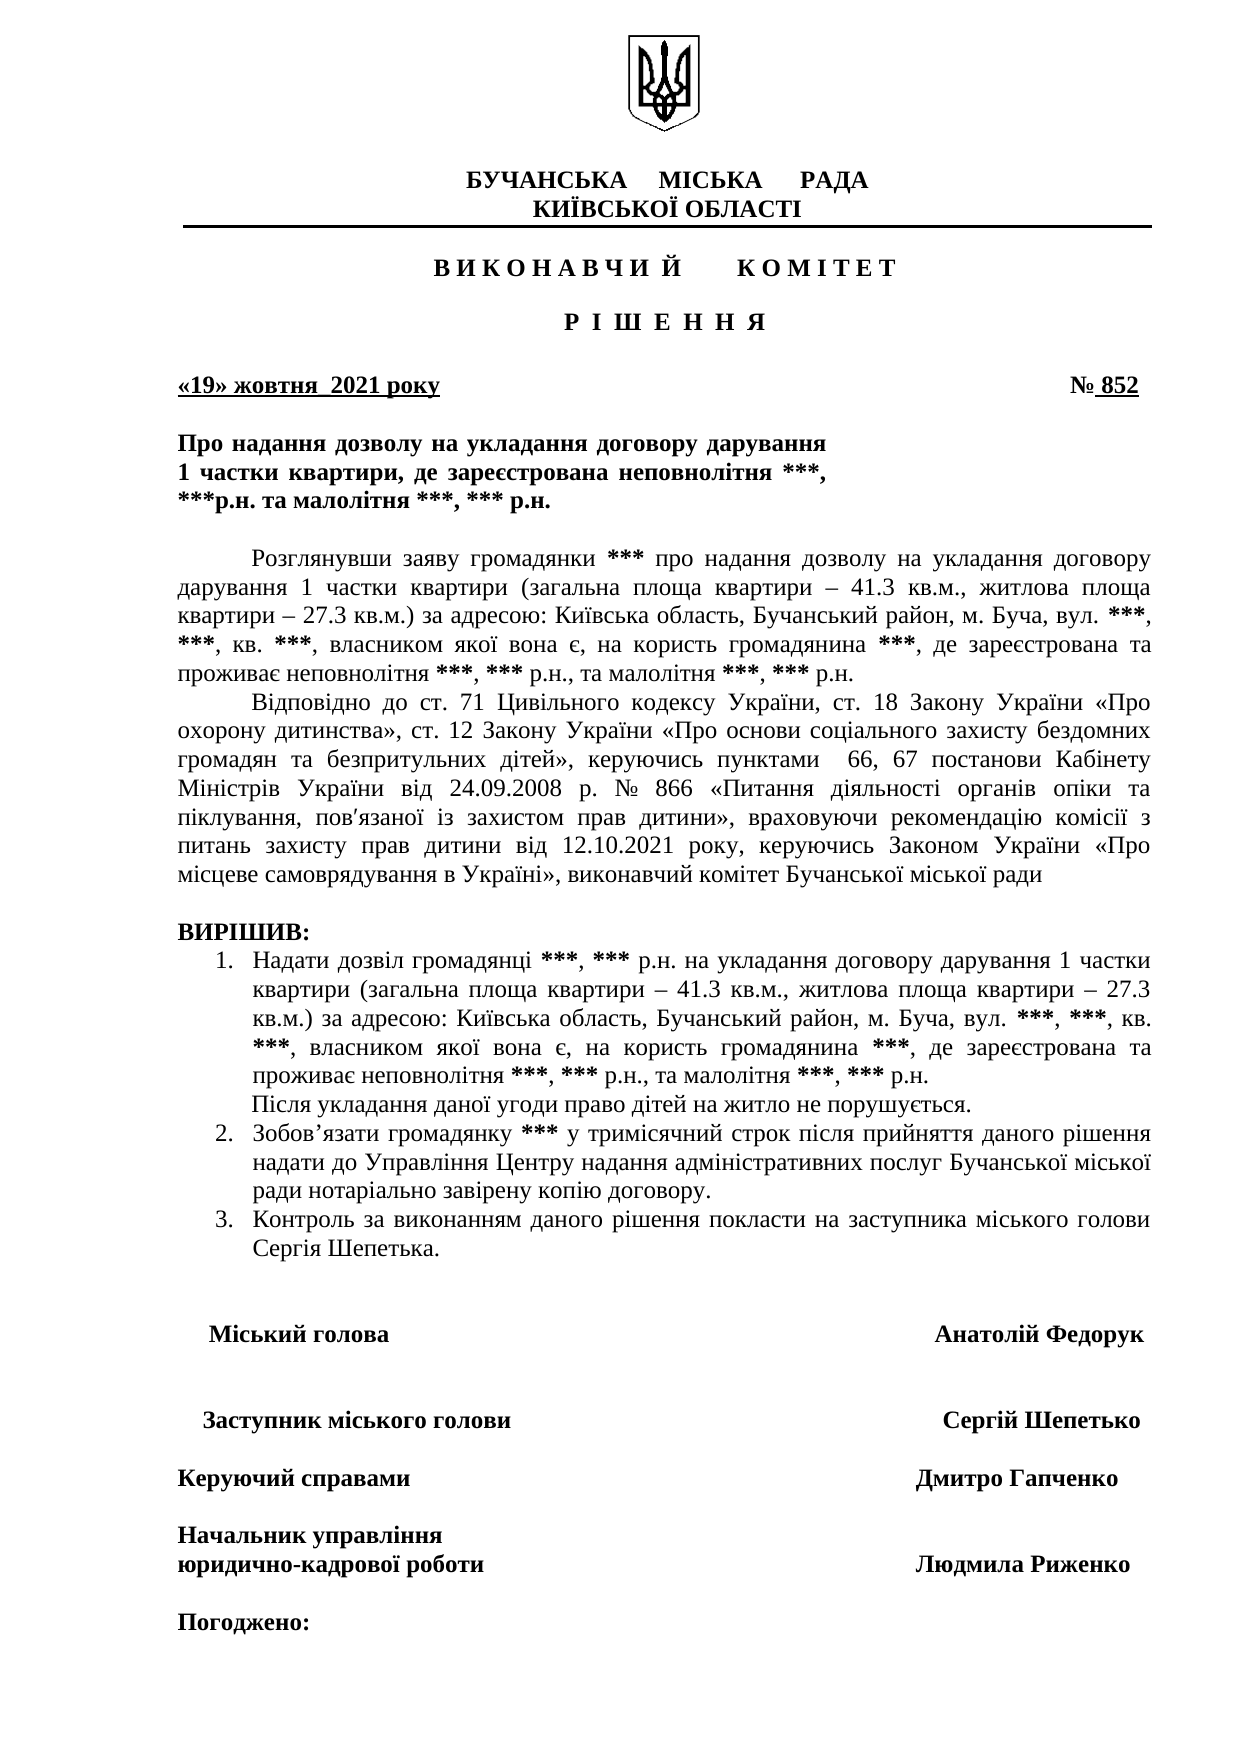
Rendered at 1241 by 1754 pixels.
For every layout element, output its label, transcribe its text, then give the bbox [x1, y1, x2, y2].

text Після укладання даної угоди право дітей на житло не порушується. [177, 1089, 1152, 1118]
text В И К О Н А В Ч И Й К О М І Т Е Т [177, 253, 1152, 282]
text юридично-кадрової роботи Людмила Риженко [177, 1549, 1152, 1578]
text Розглянувши заяву громадянки *** про надання дозволу на укладання договору дарування 1 частки квартири (загальна площа квартири – 41.3 кв.м., житлова площа квартири – 27.3 кв.м.) за адресою: Київська область, Бучанський район, м. Буча, вул. ***, ***, кв. ***, власником якої вона є, на користь громадянина ***, де зареєстрована та проживає неповнолітня ***, *** р.н., та малолітня ***, *** р.н. [177, 543, 1152, 687]
text Міський голова Анатолій Федорук [177, 1319, 1152, 1348]
text Про надання дозволу на укладання договору дарування 1 частки квартири, де зареєстрована неповнолітня ***, ***р.н. та малолітня ***, *** р.н. [177, 428, 827, 514]
text Погоджено: [177, 1607, 1152, 1635]
list Контроль за виконанням даного рішення покласти на заступника міського голови Сергія Шепетька. [215, 1204, 1152, 1262]
list Зобов’язати громадянку *** у тримісячний строк після прийняття даного рішення надати до Управління Центру надання адміністративних послуг Бучанської міської ради нотаріально завірену копію договору. [215, 1118, 1152, 1204]
text Заступник міського голови Сергій Шепетько [177, 1405, 1152, 1434]
list Надати дозвіл громадянці ***, *** р.н. на укладання договору дарування 1 частки квартири (загальна площа квартири – 41.3 кв.м., житлова площа квартири – 27.3 кв.м.) за адресою: Київська область, Бучанський район, м. Буча, вул. ***, ***, кв. ***, власником якої вона є, на користь громадянина ***, де зареєстрована та проживає неповнолітня ***, *** р.н., та малолітня ***, *** р.н. [215, 945, 1152, 1089]
text Р І Ш Е Н Н Я [177, 307, 1152, 335]
text ВИРІШИВ: [177, 917, 1152, 945]
text Відповідно до ст. 71 Цивільного кодексу України, ст. 18 Закону України «Про охорону дитинства», ст. 12 Закону України «Про основи соціального захисту бездомних громадян та безпритульних дітей», керуючись пунктами 66, 67 постанови Кабінету Міністрів України від 24.09.2008 р. № 866 «Питання діяльності органів опіки та піклування, пов′язаної із захистом прав дитини», враховуючи рекомендацію комісії з питань захисту прав дитини від 12.10.2021 року, керуючись Законом України «Про місцеве самоврядування в Україні», виконавчий комітет Бучанської міської ради [177, 687, 1152, 888]
text Начальник управління [177, 1520, 1152, 1549]
text КИЇВСЬКОЇ ОБЛАСТІ [183, 194, 1152, 225]
text Керуючий справами Дмитро Гапченко [177, 1463, 1152, 1492]
text «19» жовтня_2021 року № 852 [177, 370, 1152, 399]
text БУЧАНСЬКА МІСЬКА РАДА [183, 165, 1152, 194]
